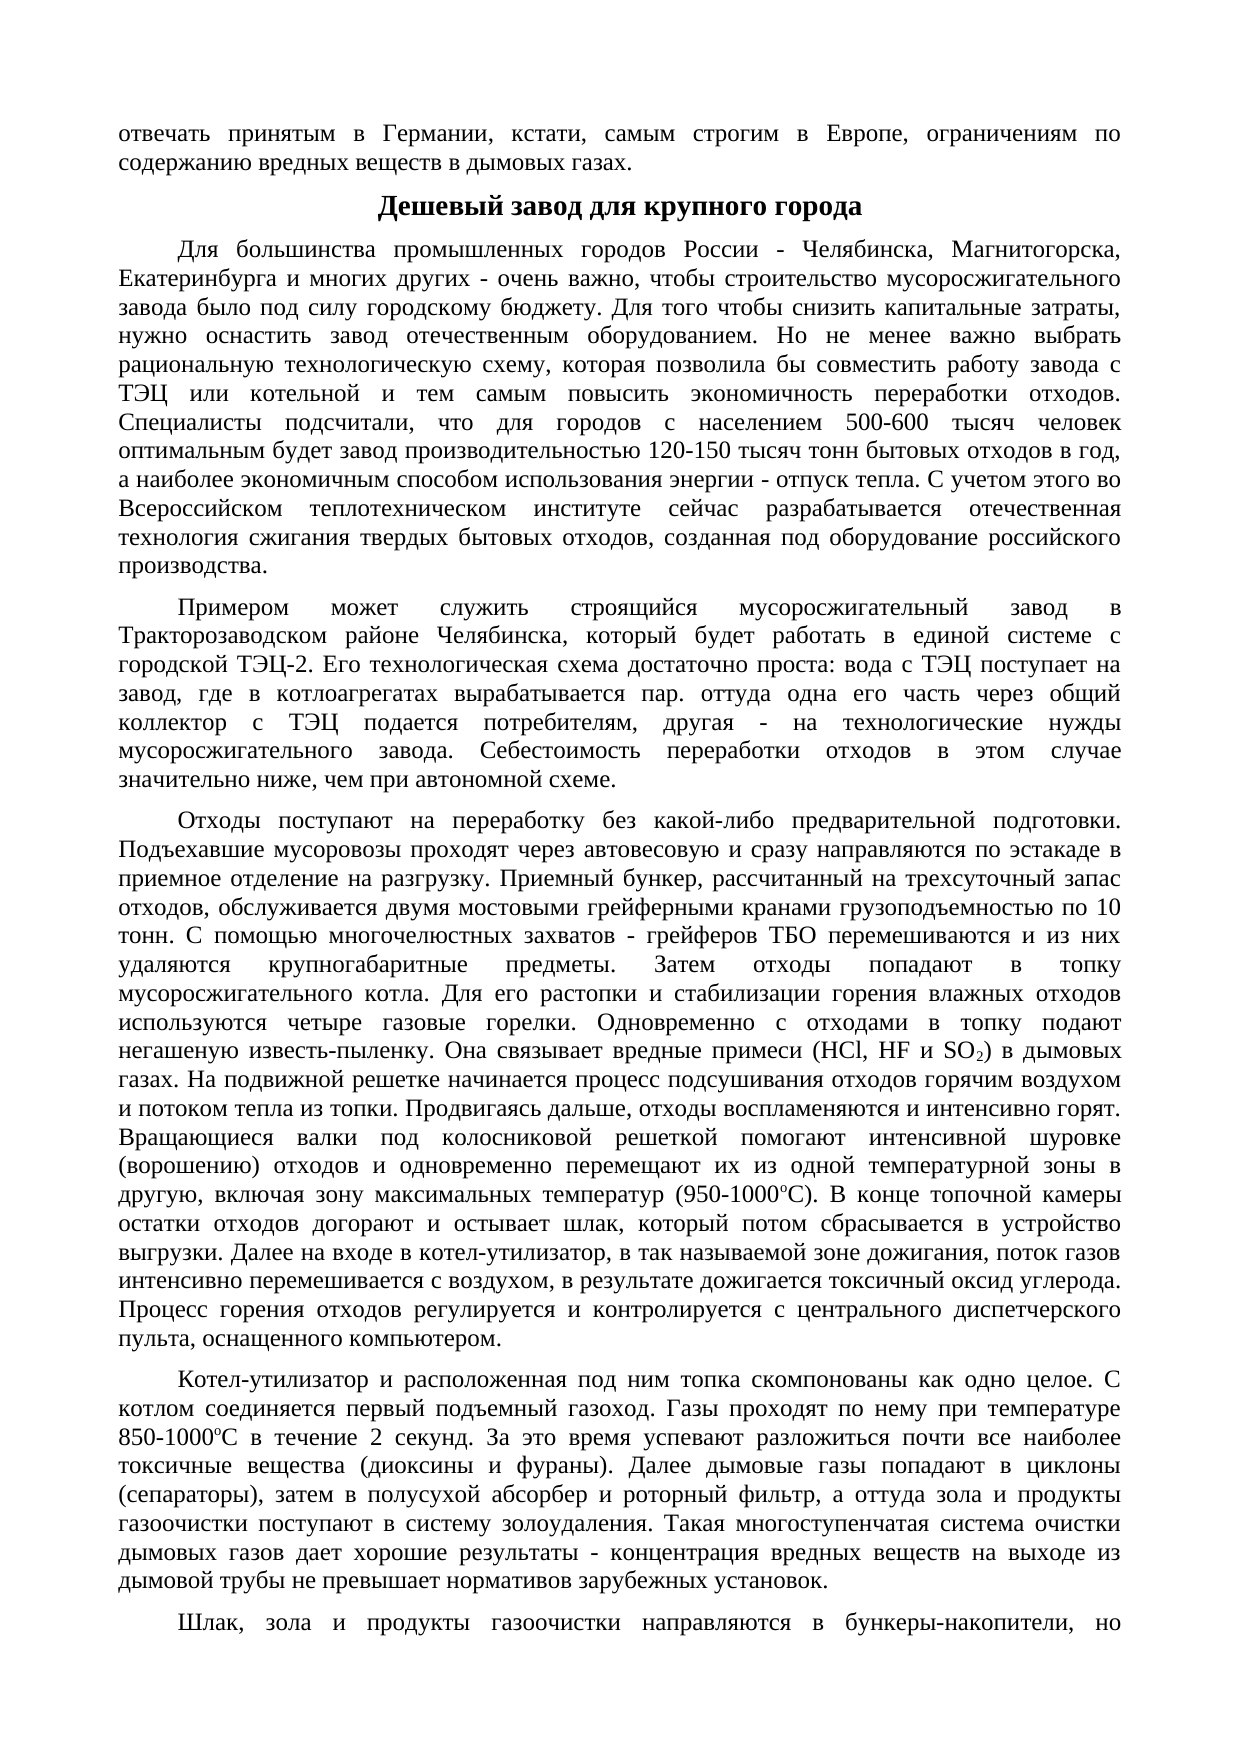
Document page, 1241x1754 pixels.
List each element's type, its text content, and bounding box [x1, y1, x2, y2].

text Для большинства промышленных городов России - Челябинска, Магнитогорска, Екатеринбурга и многих других - очень важно, чтобы строительство мусоросжигательного завода было под силу городскому бюджету. Для того чтобы снизить капитальные затраты, нужно оснастить завод отечественным оборудованием. Но не менее важно выбрать рациональную технологическую схему, которая позволила бы совместить работу завода с ТЭЦ или котельной и тем самым повысить экономичность переработки отходов. Специалисты подсчитали, что для городов с населением 500-600 тысяч человек оптимальным будет завод производительностью 120-150 тысяч тонн бытовых отходов в год, а наиболее экономичным способом использования энергии - отпуск тепла. С учетом этого во Всероссийском теплотехническом институте сейчас разрабатывается отечественная технология сжигания твердых бытовых отходов, созданная под оборудование российского производства. [118, 234, 1122, 579]
text Отходы поступают на переработку без какой-либо предварительной подготовки. Подъехавшие мусоровозы проходят через автовесовую и сразу направляются по эстакаде в приемное отделение на разгрузку. Приемный бункер, рассчитанный на трехсуточный запас отходов, обслуживается двумя мостовыми грейферными кранами грузоподъемностью по 10 тонн. С помощью многочелюстных захватов - грейферов ТБО перемешиваются и из них удаляются крупногабаритные предметы. Затем отходы попадают в топку мусоросжигательного котла. Для его растопки и стабилизации горения влажных отходов используются четыре газовые горелки. Одновременно с отходами в топку подают негашеную известь-пыленку. Она связывает вредные примеси (HCl, HF и SO2) в дымовых газах. На подвижной решетке начинается процесс подсушивания отходов горячим воздухом и потоком тепла из топки. Продвигаясь дальше, отходы воспламеняются и интенсивно горят. Вращающиеся валки под колосниковой решеткой помогают интенсивной шуровке (ворошению) отходов и одновременно перемещают их из одной температурной зоны в другую, включая зону максимальных температур (950-1000оС). В конце топочной камеры остатки отходов догорают и остывает шлак, который потом сбрасывается в устройство выгрузки. Далее на входе в котел-утилизатор, в так называемой зоне дожигания, поток газов интенсивно перемешивается с воздухом, в результате дожигается токсичный оксид углерода. Процесс горения отходов регулируется и контролируется с центрального диспетчерского пульта, оснащенного компьютером. [118, 805, 1122, 1352]
text Котел-утилизатор и расположенная под ним топка скомпонованы как одно целое. С котлом соединяется первый подъемный газоход. Газы проходят по нему при температуре 850-1000оС в течение 2 секунд. За это время успевают разложиться почти все наиболее токсичные вещества (диоксины и фураны). Далее дымовые газы попадают в циклоны (сепараторы), затем в полусухой абсорбер и роторный фильтр, а оттуда зола и продукты газоочистки поступают в систему золоудаления. Такая многоступенчатая система очистки дымовых газов дает хорошие результаты - концентрация вредных веществ на выходе из дымовой трубы не превышает нормативов зарубежных установок. [118, 1364, 1122, 1594]
text Дешевый завод для крупного города [118, 188, 1122, 222]
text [118, 118, 1122, 176]
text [118, 1607, 1122, 1635]
text Примером может служить строящийся мусоросжигательный завод в Тракторозаводском районе Челябинска, который будет работать в единой системе с городской ТЭЦ-2. Его технологическая схема достаточно проста: вода с ТЭЦ поступает на завод, где в котлоагрегатах вырабатывается пар. оттуда одна его часть через общий коллектор с ТЭЦ подается потребителям, другая - на технологические нужды мусоросжигательного завода. Себестоимость переработки отходов в этом случае значительно ниже, чем при автономной схеме. [118, 592, 1122, 793]
